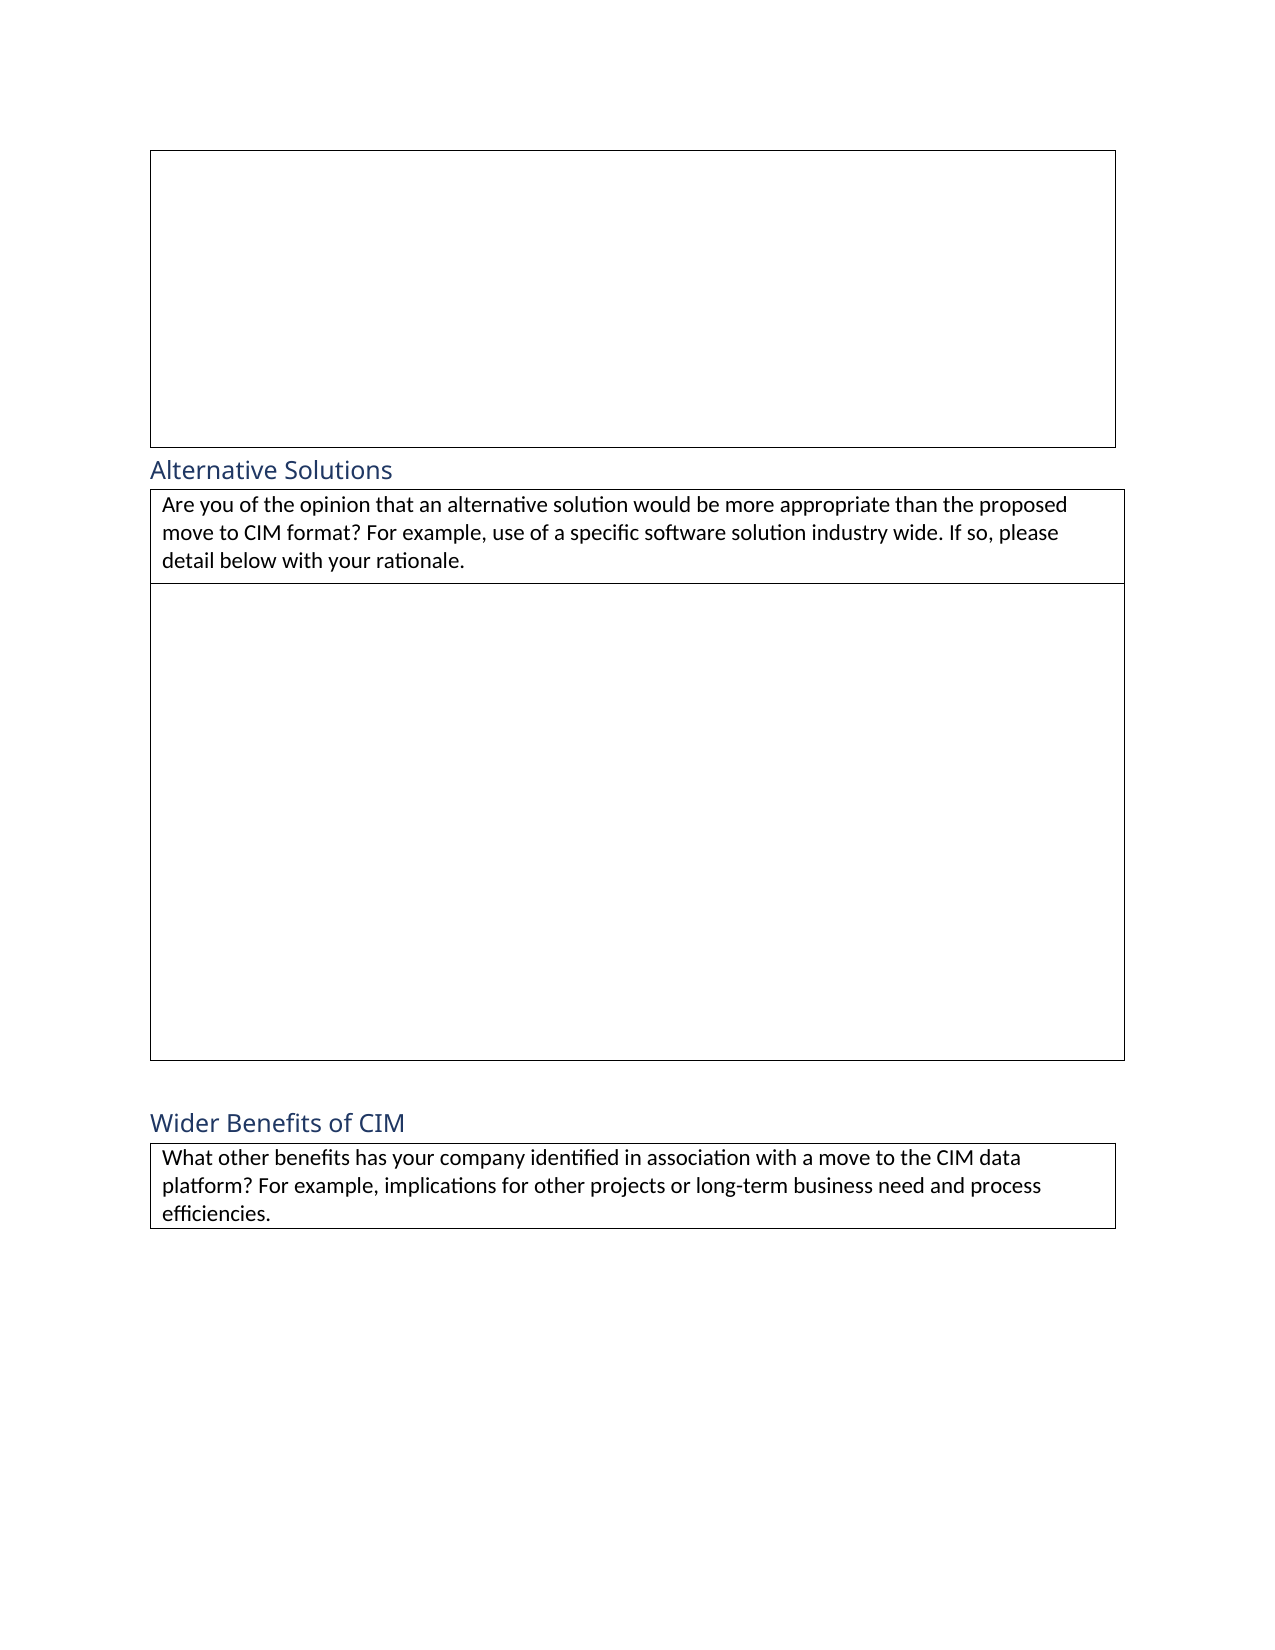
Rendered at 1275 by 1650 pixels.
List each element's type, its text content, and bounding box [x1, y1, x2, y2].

table_header What other benefits has your company identified in association with a move to the CIM data platform? For example, implications for other projects or long-term business need and process efficiencies. [151, 1144, 1115, 1227]
table_header Are you of the opinion that an alternative solution would be more appropriate than the proposed move to CIM format? For example, use of a specific software solution industry wide. If so, please detail below with your rationale. [151, 490, 1124, 583]
subtitle Alternative Solutions [150, 452, 1125, 486]
table_cell [151, 151, 1115, 447]
table_cell [151, 584, 1124, 1059]
subtitle Wider Benefits of CIM [150, 1106, 1125, 1140]
